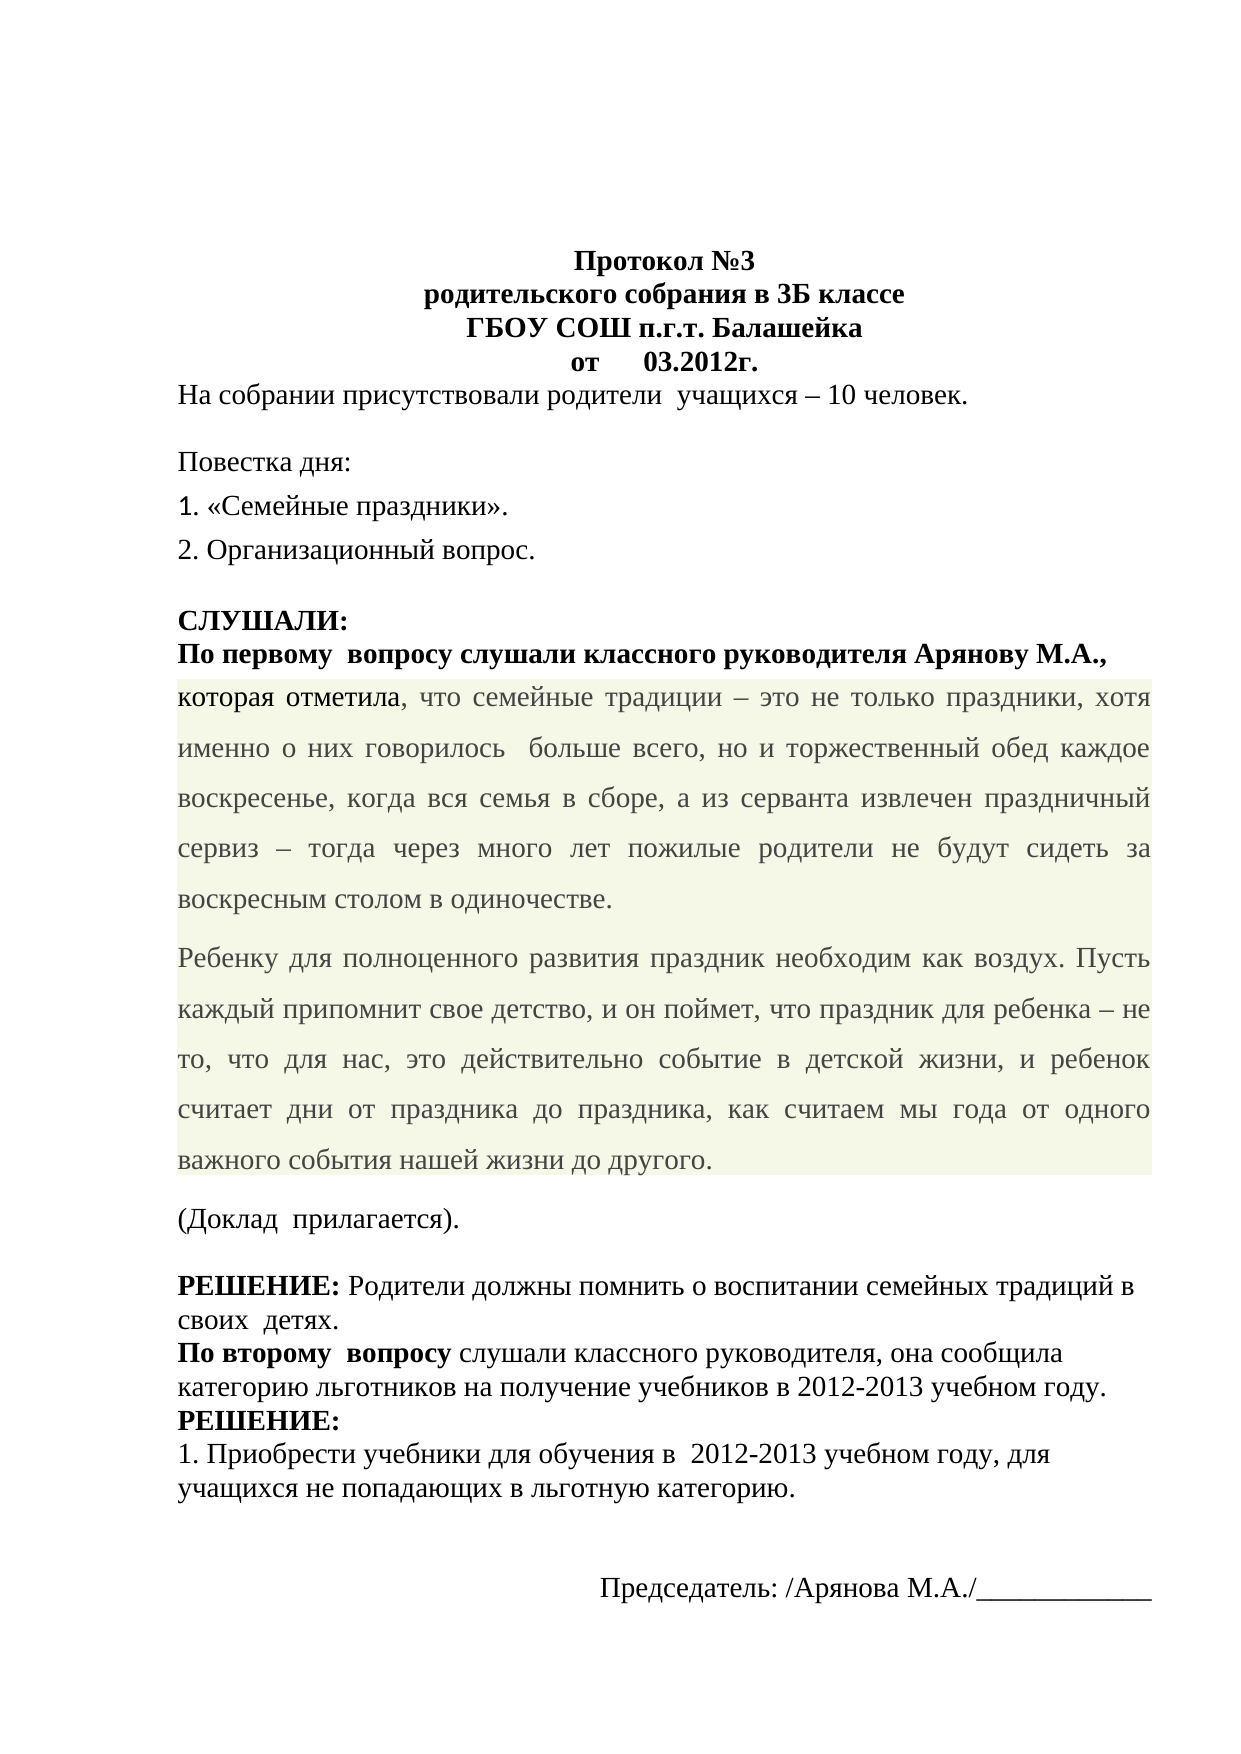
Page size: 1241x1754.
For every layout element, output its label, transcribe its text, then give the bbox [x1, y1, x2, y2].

text 1. «Семейные праздники». [177, 487, 1152, 523]
text По второму вопросу слушали классного руководителя, она сообщила категорию льготников на получение учебников в 2012-2013 учебном году. [177, 1336, 1152, 1403]
text от 03.2012г. [177, 344, 1152, 377]
text Ребенку для полноценного развития праздник необходим как воздух. Пусть каждый припомнит свое детство, и он поймет, что праздник для ребенка – не то, что для нас, это действительно событие в детской жизни, и ребенок считает дни от праздника до праздника, как считаем мы года от одного важного события нашей жизни до другого. [177, 941, 1152, 1175]
text которая отметила, что семейные традиции – это не только праздники, хотя именно о них говорилось больше всего, но и торжественный обед каждое воскресенье, когда вся семья в сборе, а из серванта извлечен праздничный сервиз – тогда через много лет пожилые родители не будут сидеть за воскресным столом в одиночестве. [177, 679, 1152, 914]
text РЕШЕНИЕ: Родители должны помнить о воспитании семейных традиций в своих детях. [177, 1268, 1152, 1336]
text ГБОУ СОШ п.г.т. Балашейка [177, 310, 1152, 344]
text 2. Организационный вопрос. [177, 532, 1152, 566]
text Протокол №3 [177, 243, 1152, 277]
text РЕШЕНИЕ: [177, 1403, 1152, 1436]
text Председатель: /Арянова М.А./____________ [177, 1570, 1152, 1604]
text На собрании присутствовали родители учащихся – 10 человек. [177, 377, 1152, 411]
text По первому вопросу слушали классного руководителя Арянову М.А., [177, 637, 1152, 670]
text СЛУШАЛИ: [177, 603, 1152, 637]
text родительского собрания в 3Б классе [177, 277, 1152, 310]
text 1. Приобрести учебники для обучения в 2012-2013 учебном году, для учащихся не попадающих в льготную категорию. [177, 1436, 1152, 1503]
text Повестка дня: [177, 444, 1152, 478]
text (Доклад прилагается). [177, 1201, 1152, 1235]
